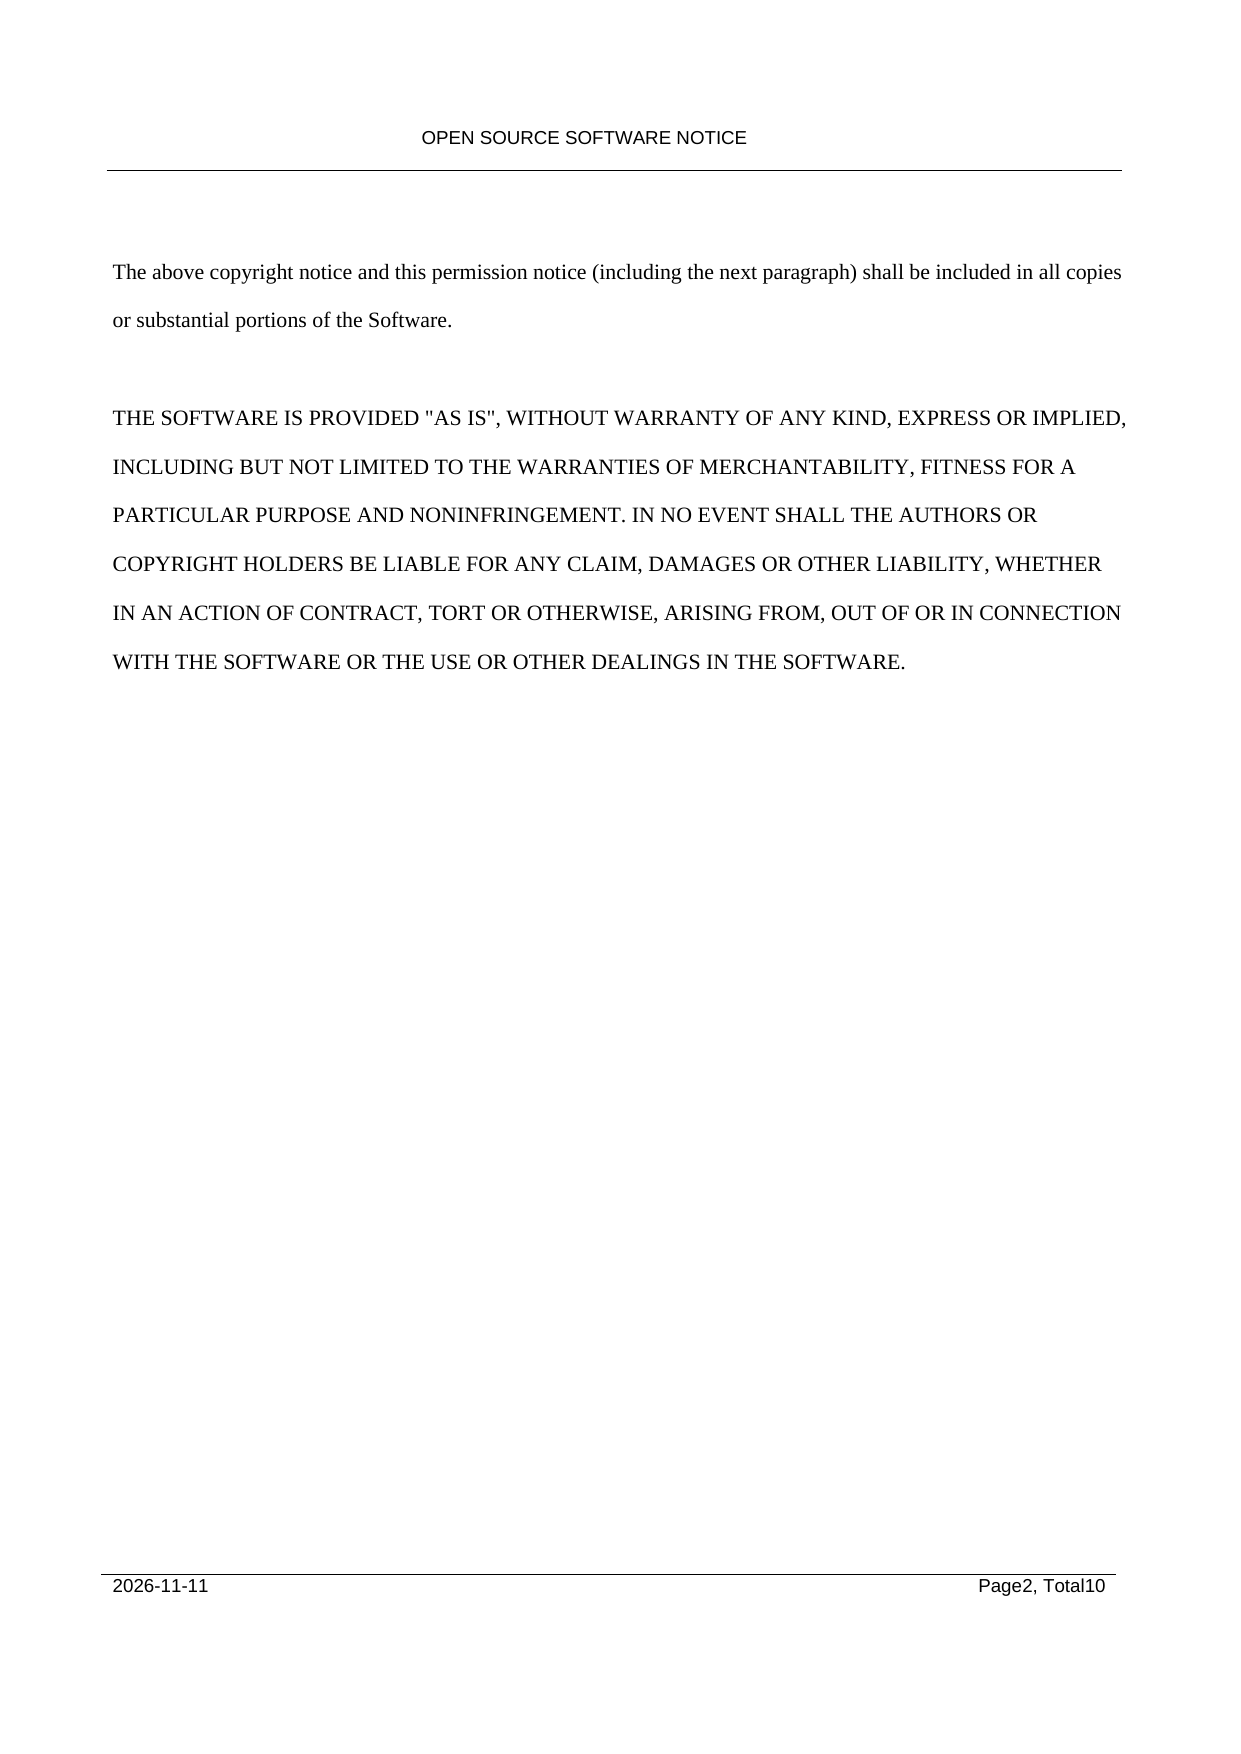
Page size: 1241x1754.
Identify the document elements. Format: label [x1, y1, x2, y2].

text [112, 206, 1128, 678]
